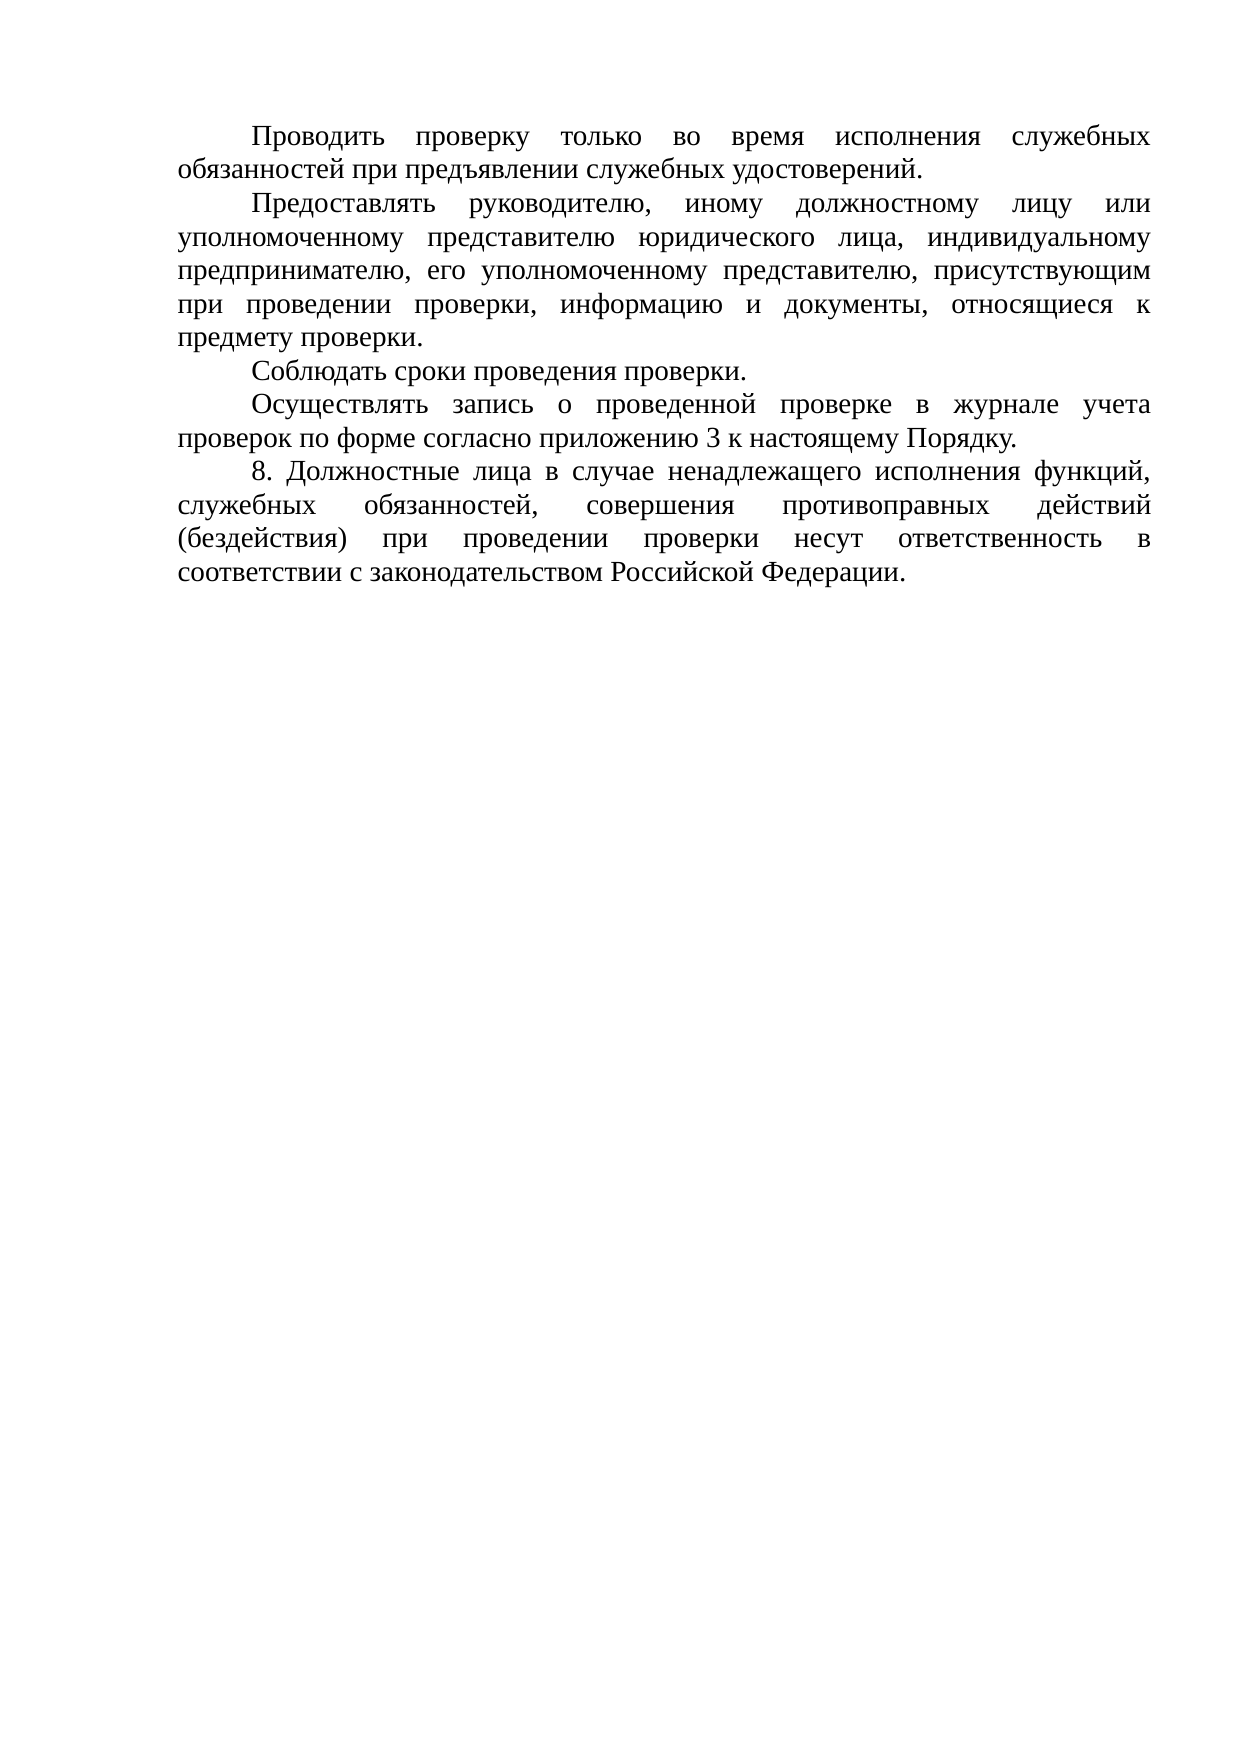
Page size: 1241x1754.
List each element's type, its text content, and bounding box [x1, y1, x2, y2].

text Проводить проверку только во время исполнения служебных обязанностей при предъявлении служебных удостоверений. [177, 118, 1152, 185]
text Предоставлять руководителю, иному должностному лицу или уполномоченному представителю юридического лица, индивидуальному предпринимателю, его уполномоченному представителю, присутствующим при проведении проверки, информацию и документы, относящиеся к предмету проверки. [177, 185, 1152, 353]
text Соблюдать сроки проведения проверки. [177, 353, 1152, 386]
text 8. Должностные лица в случае ненадлежащего исполнения функций, служебных обязанностей, совершения противоправных действий (бездействия) при проведении проверки несут ответственность в соответствии с законодательством Российской Федерации. [177, 453, 1152, 588]
text Осуществлять запись о проведенной проверке в журнале учета проверок по форме согласно приложению 3 к настоящему Порядку. [177, 386, 1152, 453]
